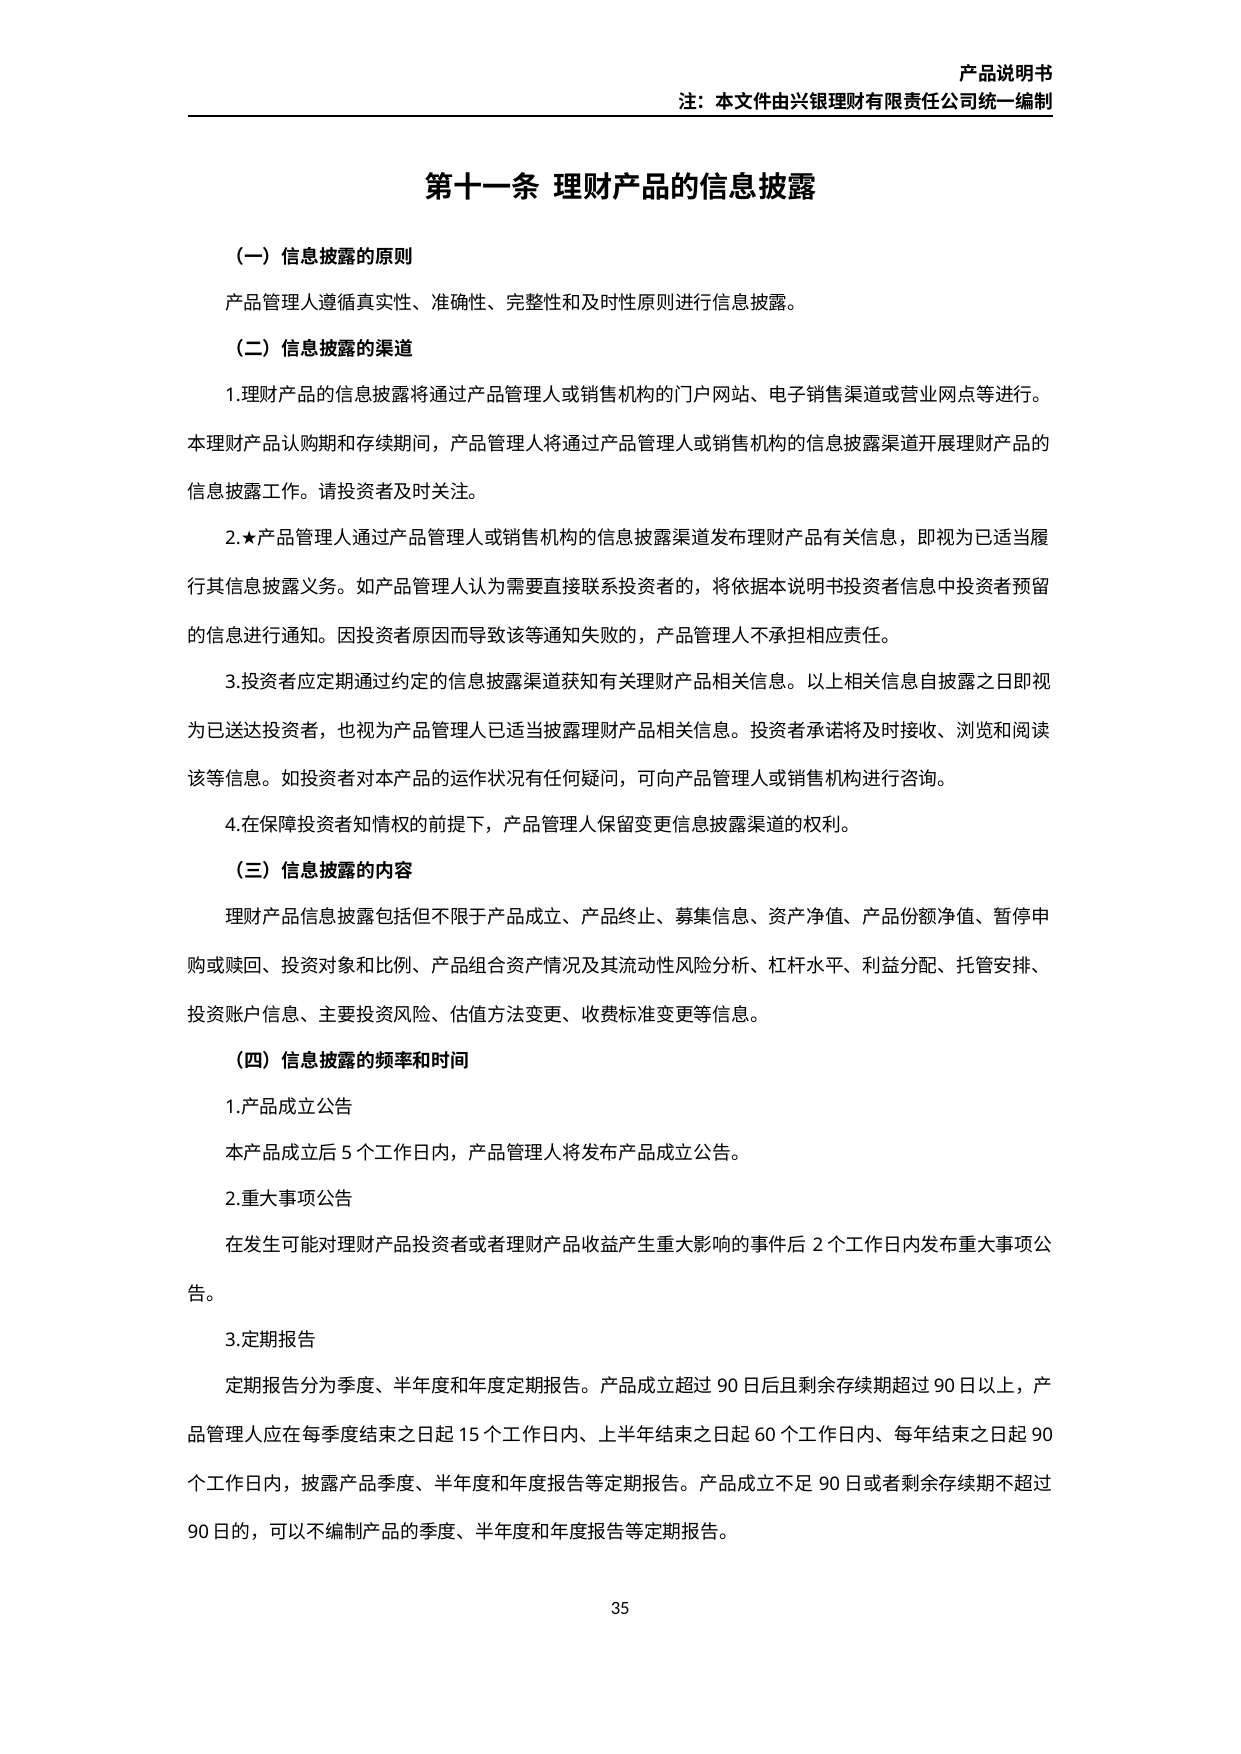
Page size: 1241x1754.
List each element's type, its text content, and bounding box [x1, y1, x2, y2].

text （二）信息披露的渠道 [187, 331, 1053, 363]
text （四）信息披露的频率和时间 [187, 1043, 1053, 1076]
text 1.理财产品的信息披露将通过产品管理人或销售机构的门户网站、电子销售渠道或营业网点等进行。本理财产品认购期和存续期间，产品管理人将通过产品管理人或销售机构的信息披露渠道开展理财产品的信息披露工作。请投资者及时关注。 [187, 377, 1053, 507]
text 产品管理人遵循真实性、准确性、完整性和及时性原则进行信息披露。 [187, 285, 1053, 317]
text 3.定期报告 [187, 1322, 1053, 1354]
text （一）信息披露的原则 [187, 239, 1053, 271]
text 理财产品信息披露包括但不限于产品成立、产品终止、募集信息、资产净值、产品份额净值、暂停申购或赎回、投资对象和比例、产品组合资产情况及其流动性风险分析、杠杆水平、利益分配、托管安排、投资账户信息、主要投资风险、估值方法变更、收费标准变更等信息。 [187, 899, 1053, 1029]
text 2.★产品管理人通过产品管理人或销售机构的信息披露渠道发布理财产品有关信息，即视为已适当履行其信息披露义务。如产品管理人认为需要直接联系投资者的，将依据本说明书投资者信息中投资者预留的信息进行通知。因投资者原因而导致该等通知失败的，产品管理人不承担相应责任。 [187, 520, 1053, 650]
subtitle 第十一条 理财产品的信息披露 [187, 153, 1053, 218]
text 定期报告分为季度、半年度和年度定期报告。产品成立超过90日后且剩余存续期超过90日以上，产品管理人应在每季度结束之日起15个工作日内、上半年结束之日起60个工作日内、每年结束之日起90个工作日内，披露产品季度、半年度和年度报告等定期报告。产品成立不足90日或者剩余存续期不超过90日的，可以不编制产品的季度、半年度和年度报告等定期报告。 [187, 1368, 1053, 1547]
text 4.在保障投资者知情权的前提下，产品管理人保留变更信息披露渠道的权利。 [187, 807, 1053, 840]
text 2.重大事项公告 [187, 1181, 1053, 1214]
text 3.投资者应定期通过约定的信息披露渠道获知有关理财产品相关信息。以上相关信息自披露之日即视为已送达投资者，也视为产品管理人已适当披露理财产品相关信息。投资者承诺将及时接收、浏览和阅读该等信息。如投资者对本产品的运作状况有任何疑问，可向产品管理人或销售机构进行咨询。 [187, 664, 1053, 794]
text （三）信息披露的内容 [187, 853, 1053, 886]
text 在发生可能对理财产品投资者或者理财产品收益产生重大影响的事件后2个工作日内发布重大事项公告。 [187, 1227, 1053, 1308]
text 本产品成立后5个工作日内，产品管理人将发布产品成立公告。 [187, 1135, 1053, 1168]
text 1.产品成立公告 [187, 1089, 1053, 1122]
